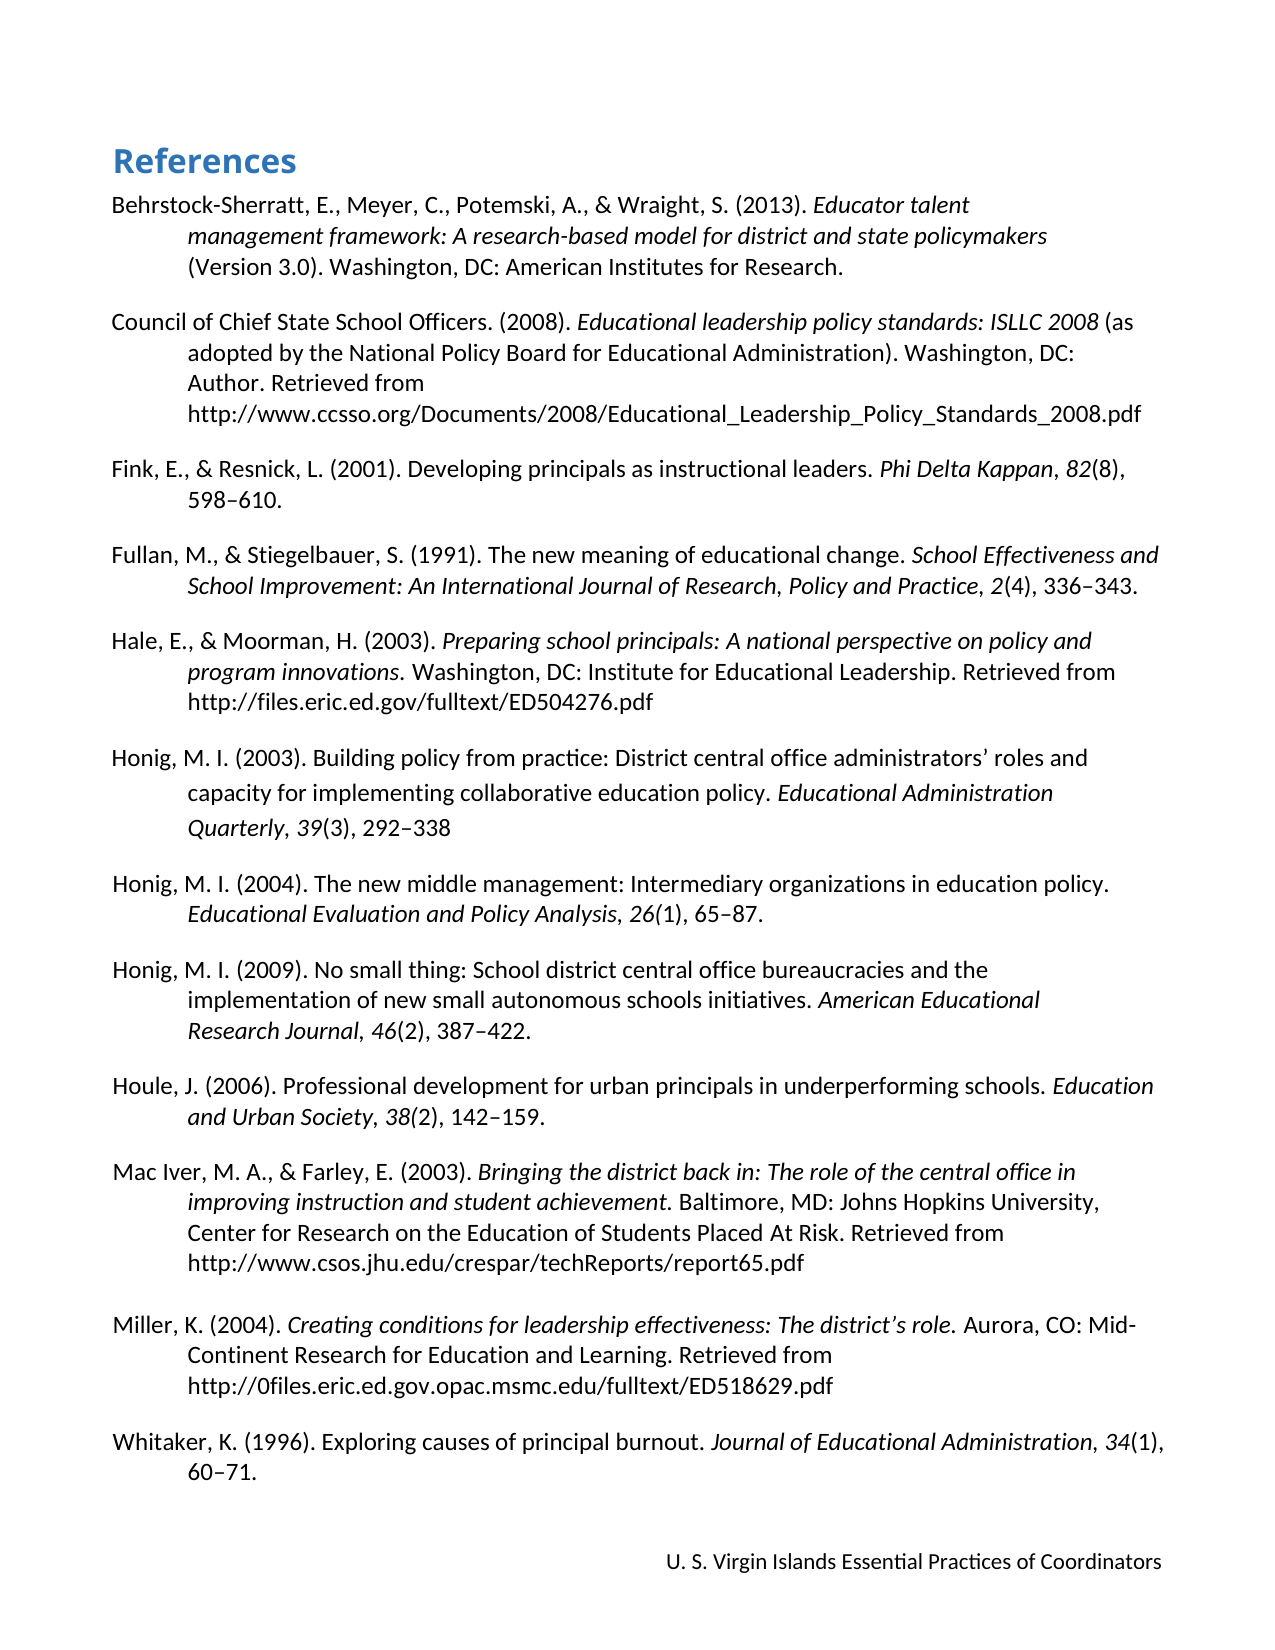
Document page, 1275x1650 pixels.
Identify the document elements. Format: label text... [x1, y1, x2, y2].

text Miller, K. (2004). Creating conditions for leadership effectiveness: The district’s role. Aurora, CO: Mid-Continent Research for Education and Learning. Retrieved from http://0files.eric.ed.gov.opac.msmc.edu/fulltext/ED518629.pdf [112, 1309, 1164, 1401]
text Honig, M. I. (2009). No small thing: School district central office bureaucracies and the implementation of new small autonomous schools initiatives. American Educational Research Journal, 46(2), 387–422. [112, 954, 1118, 1045]
text Honig, M. I. (2003). Building policy from practice: District central office administrators’ roles and capacity for implementing collaborative education policy. Educational Administration Quarterly, 39(3), 292–338 [111, 742, 1162, 842]
text Honig, M. I. (2004). The new middle management: Intermediary organizations in education policy. Educational Evaluation and Policy Analysis, 26(1), 65–87. [112, 868, 1164, 929]
subtitle References [112, 137, 1162, 183]
text Hale, E., & Moorman, H. (2003). Preparing school principals: A national perspective on policy and program innovations. Washington, DC: Institute for Educational Leadership. Retrieved from http://files.eric.ed.gov/fulltext/ED504276.pdf [111, 625, 1145, 717]
text Behrstock-Sherratt, E., Meyer, C., Potemski, A., & Wraight, S. (2013). Educator talent management framework: A research-based model for district and state policymakers (Version 3.0). Washington, DC: American Institutes for Research. [111, 190, 1110, 281]
text Whitaker, K. (1996). Exploring causes of principal burnout. Journal of Educational Administration, 34(1), 60–71. [112, 1426, 1164, 1487]
text Council of Chief State School Officers. (2008). Educational leadership policy standards: ISLLC 2008 (as adopted by the National Policy Board for Educational Administration). Washington, DC: Author. Retrieved from http://www.ccsso.org/Documents/2008/Educational_Leadership_Policy_Standards_2008.pdf [111, 306, 1146, 428]
text Fullan, M., & Stiegelbauer, S. (1991). The new meaning of educational change. School Effectiveness and School Improvement: An International Journal of Research, Policy and Practice, 2(4), 336–343. [111, 539, 1164, 600]
text Fink, E., & Resnick, L. (2001). Developing principals as instructional leaders. Phi Delta Kappan, 82(8), 598–610. [111, 453, 1164, 514]
text Mac Iver, M. A., & Farley, E. (2003). Bringing the district back in: The role of the central office in improving instruction and student achievement. Baltimore, MD: Johns Hopkins University, Center for Research on the Education of Students Placed At Risk. Retrieved from http://www.csos.jhu.edu/crespar/techReports/report65.pdf [112, 1156, 1118, 1278]
text Houle, J. (2006). Professional development for urban principals in underperforming schools. Education and Urban Society, 38(2), 142–159. [112, 1070, 1164, 1131]
